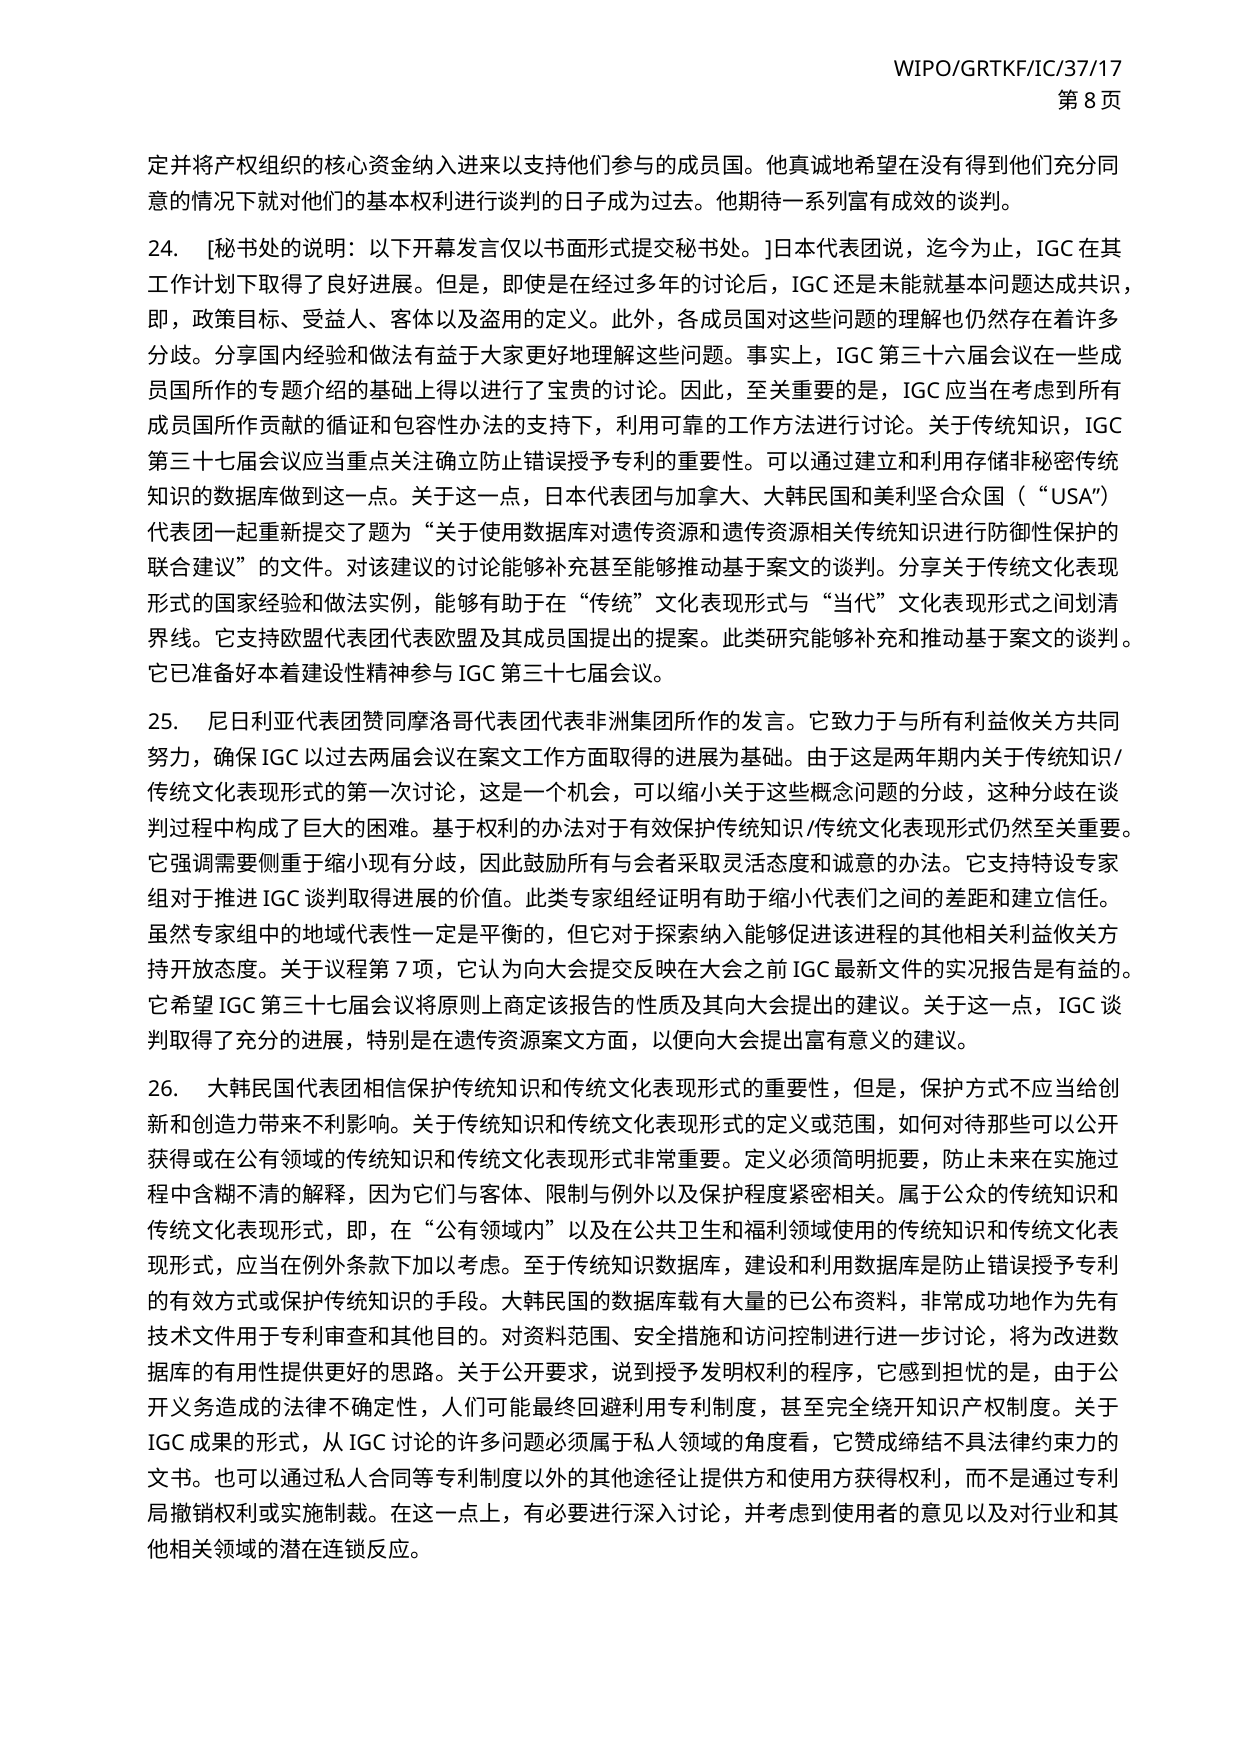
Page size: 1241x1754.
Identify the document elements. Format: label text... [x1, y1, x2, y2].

list 大韩民国代表团相信保护传统知识和传统文化表现形式的重要性，但是，保护方式不应当给创新和创造力带来不利影响。关于传统知识和传统文化表现形式的定义或范围，如何对待那些可以公开获得或在公有领域的传统知识和传统文化表现形式非常重要。定义必须简明扼要，防止未来在实施过程中含糊不清的解释，因为它们与客体、限制与例外以及保护程度紧密相关。属于公众的传统知识和传统文化表现形式，即，在“公有领域内”以及在公共卫生和福利领域使用的传统知识和传统文化表现形式，应当在例外条款下加以考虑。至于传统知识数据库，建设和利用数据库是防止错误授予专利的有效方式或保护传统知识的手段。大韩民国的数据库载有大量的已公布资料，非常成功地作为先有技术文件用于专利审查和其他目的。对资料范围、安全措施和访问控制进行进一步讨论，将为改进数据库的有用性提供更好的思路。关于公开要求，说到授予发明权利的程序，它感到担忧的是，由于公开义务造成的法律不确定性，人们可能最终回避利用专利制度，甚至完全绕开知识产权制度。关于IGC成果的形式，从IGC讨论的许多问题必须属于私人领域的角度看，它赞成缔结不具法律约束力的文书。也可以通过私人合同等专利制度以外的其他途径让提供方和使用方获得权利，而不是通过专利局撤销权利或实施制裁。在这一点上，有必要进行深入讨论，并考虑到使用者的意见以及对行业和其他相关领域的潜在连锁反应。 [148, 1067, 1122, 1563]
list 尼日利亚代表团赞同摩洛哥代表团代表非洲集团所作的发言。它致力于与所有利益攸关方共同努力，确保IGC以过去两届会议在案文工作方面取得的进展为基础。由于这是两年期内关于传统知识/传统文化表现形式的第一次讨论，这是一个机会，可以缩小关于这些概念问题的分歧，这种分歧在谈判过程中构成了巨大的困难。基于权利的办法对于有效保护传统知识/传统文化表现形式仍然至关重要。它强调需要侧重于缩小现有分歧，因此鼓励所有与会者采取灵活态度和诚意的办法。它支持特设专家组对于推进IGC谈判取得进展的价值。此类专家组经证明有助于缩小代表们之间的差距和建立信任。虽然专家组中的地域代表性一定是平衡的，但它对于探索纳入能够促进该进程的其他相关利益攸关方持开放态度。关于议程第7项，它认为向大会提交反映在大会之前IGC最新文件的实况报告是有益的。它希望IGC第三十七届会议将原则上商定该报告的性质及其向大会提出的建议。关于这一点，IGC谈判取得了充分的进展，特别是在遗传资源案文方面，以便向大会提出富有意义的建议。 [148, 701, 1122, 1055]
list [秘书处的说明：以下开幕发言仅以书面形式提交秘书处。]日本代表团说，迄今为止，IGC在其工作计划下取得了良好进展。但是，即使是在经过多年的讨论后，IGC还是未能就基本问题达成共识，即，政策目标、受益人、客体以及盗用的定义。此外，各成员国对这些问题的理解也仍然存在着许多分歧。分享国内经验和做法有益于大家更好地理解这些问题。事实上，IGC第三十六届会议在一些成员国所作的专题介绍的基础上得以进行了宝贵的讨论。因此，至关重要的是，IGC应当在考虑到所有成员国所作贡献的循证和包容性办法的支持下，利用可靠的工作方法进行讨论。关于传统知识，IGC第三十七届会议应当重点关注确立防止错误授予专利的重要性。可以通过建立和利用存储非秘密传统知识的数据库做到这一点。关于这一点，日本代表团与加拿大、大韩民国和美利坚合众国（“USA”）代表团一起重新提交了题为“关于使用数据库对遗传资源和遗传资源相关传统知识进行防御性保护的联合建议”的文件。对该建议的讨论能够补充甚至能够推动基于案文的谈判。分享关于传统文化表现形式的国家经验和做法实例，能够有助于在“传统”文化表现形式与“当代”文化表现形式之间划清界线。它支持欧盟代表团代表欧盟及其成员国提出的提案。此类研究能够补充和推动基于案文的谈判。它已准备好本着建设性精神参与IGC第三十七届会议。 [148, 228, 1122, 688]
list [148, 144, 1122, 215]
